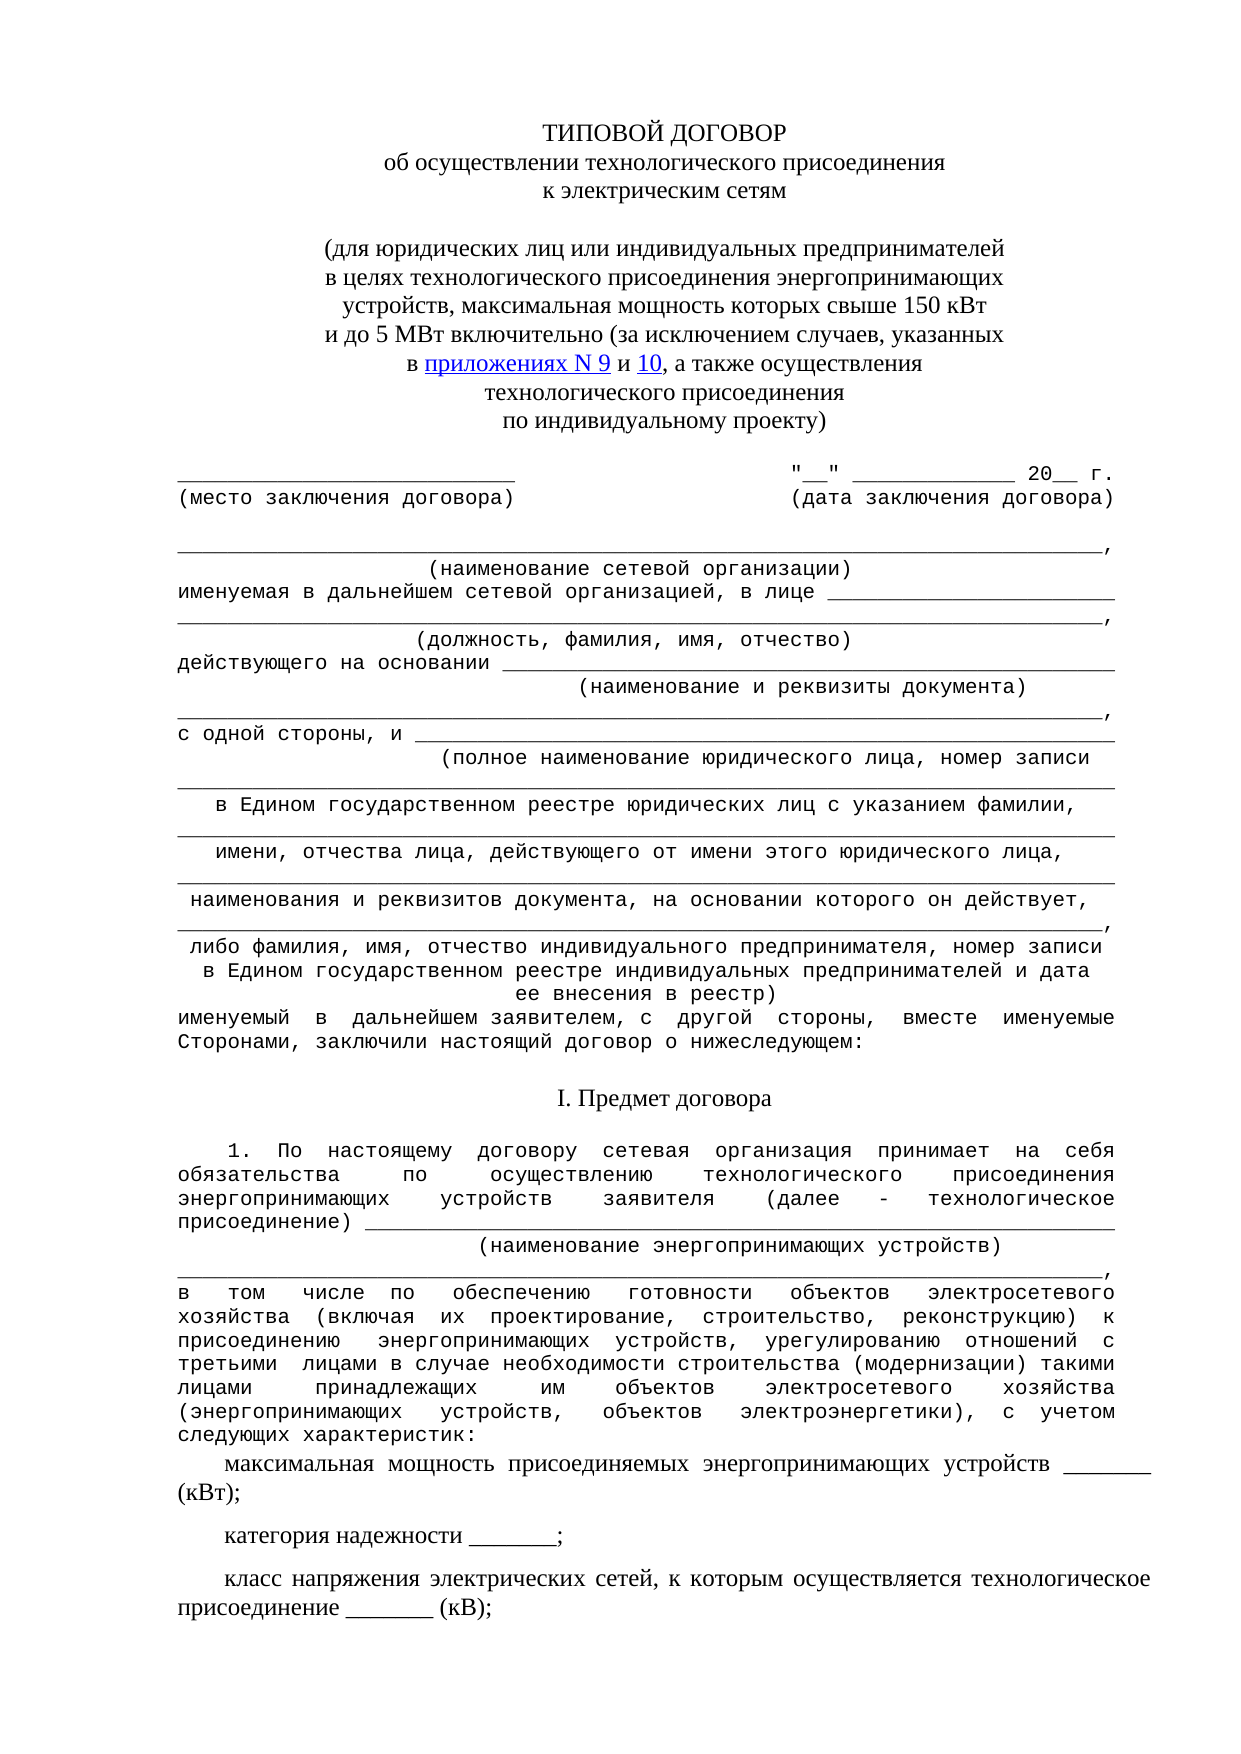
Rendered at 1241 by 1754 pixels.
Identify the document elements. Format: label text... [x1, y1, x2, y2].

text 1. По настоящему договору сетевая организация принимает на себя [177, 1141, 1152, 1164]
text и до 5 МВт включительно (за исключением случаев, указанных [177, 319, 1152, 348]
text в том числе по обеспечению готовности объектов электросетевого [177, 1282, 1152, 1306]
text третьими лицами в случае необходимости строительства (модернизации) такими [177, 1353, 1152, 1377]
text (для юридических лиц или индивидуальных предпринимателей [177, 233, 1152, 262]
text ТИПОВОЙ ДОГОВОР [177, 118, 1152, 147]
text __________________________________________________________________________, [177, 912, 1152, 936]
text к электрическим сетям [177, 176, 1152, 204]
text ___________________________ "__" _____________ 20__ г. [177, 463, 1152, 487]
text (место заключения договора) (дата заключения договора) [177, 487, 1152, 510]
text класс напряжения электрических сетей, к которым осуществляется технологическое присоединение _______ (кВ); [177, 1563, 1152, 1621]
text I. Предмет договора [177, 1083, 1152, 1112]
text ___________________________________________________________________________ [177, 771, 1152, 794]
text присоединение) ____________________________________________________________ [177, 1211, 1152, 1235]
text в приложениях N 9 и 10, а также осуществления [177, 348, 1152, 377]
text (полное наименование юридического лица, номер записи [177, 747, 1152, 771]
text (должность, фамилия, имя, отчество) [177, 629, 1152, 652]
text категория надежности _______; [177, 1520, 1152, 1549]
text в целях технологического присоединения энергопринимающих [177, 262, 1152, 291]
text действующего на основании _________________________________________________ [177, 652, 1152, 676]
text наименования и реквизитов документа, на основании которого он действует, [177, 889, 1152, 912]
text Сторонами, заключили настоящий договор о нижеследующем: [177, 1031, 1152, 1054]
text присоединению энергопринимающих устройств, урегулированию отношений с [177, 1330, 1152, 1353]
text устройств, максимальная мощность которых свыше 150 кВт [177, 291, 1152, 319]
text (наименование и реквизиты документа) [177, 676, 1152, 699]
text именуемый в дальнейшем заявителем, с другой стороны, вместе именуемые [177, 1007, 1152, 1031]
text энергопринимающих устройств заявителя (далее - технологическое [177, 1188, 1152, 1211]
text (наименование энергопринимающих устройств) [177, 1235, 1152, 1259]
text __________________________________________________________________________, [177, 534, 1152, 558]
text __________________________________________________________________________, [177, 699, 1152, 723]
text следующих характеристик: [177, 1424, 1152, 1448]
text хозяйства (включая их проектирование, строительство, реконструкцию) к [177, 1306, 1152, 1330]
text ее внесения в реестр) [177, 983, 1152, 1007]
text (энергопринимающих устройств, объектов электроэнергетики), с учетом [177, 1401, 1152, 1424]
text максимальная мощность присоединяемых энергопринимающих устройств _______ (кВт); [177, 1448, 1152, 1505]
text лицами принадлежащих им объектов электросетевого хозяйства [177, 1377, 1152, 1401]
text с одной стороны, и ________________________________________________________ [177, 723, 1152, 747]
text (наименование сетевой организации) [177, 558, 1152, 581]
text имени, отчества лица, действующего от имени этого юридического лица, [177, 841, 1152, 865]
text __________________________________________________________________________, [177, 605, 1152, 629]
text обязательства по осуществлению технологического присоединения [177, 1164, 1152, 1188]
text именуемая в дальнейшем сетевой организацией, в лице _______________________ [177, 581, 1152, 605]
text в Едином государственном реестре индивидуальных предпринимателей и дата [177, 960, 1152, 983]
text ___________________________________________________________________________ [177, 818, 1152, 841]
text либо фамилия, имя, отчество индивидуального предпринимателя, номер записи [177, 936, 1152, 960]
text в Едином государственном реестре юридических лиц с указанием фамилии, [177, 794, 1152, 818]
text об осуществлении технологического присоединения [177, 147, 1152, 176]
text ___________________________________________________________________________ [177, 865, 1152, 889]
text технологического присоединения [177, 377, 1152, 406]
text __________________________________________________________________________, [177, 1259, 1152, 1282]
text по индивидуальному проекту) [177, 406, 1152, 434]
